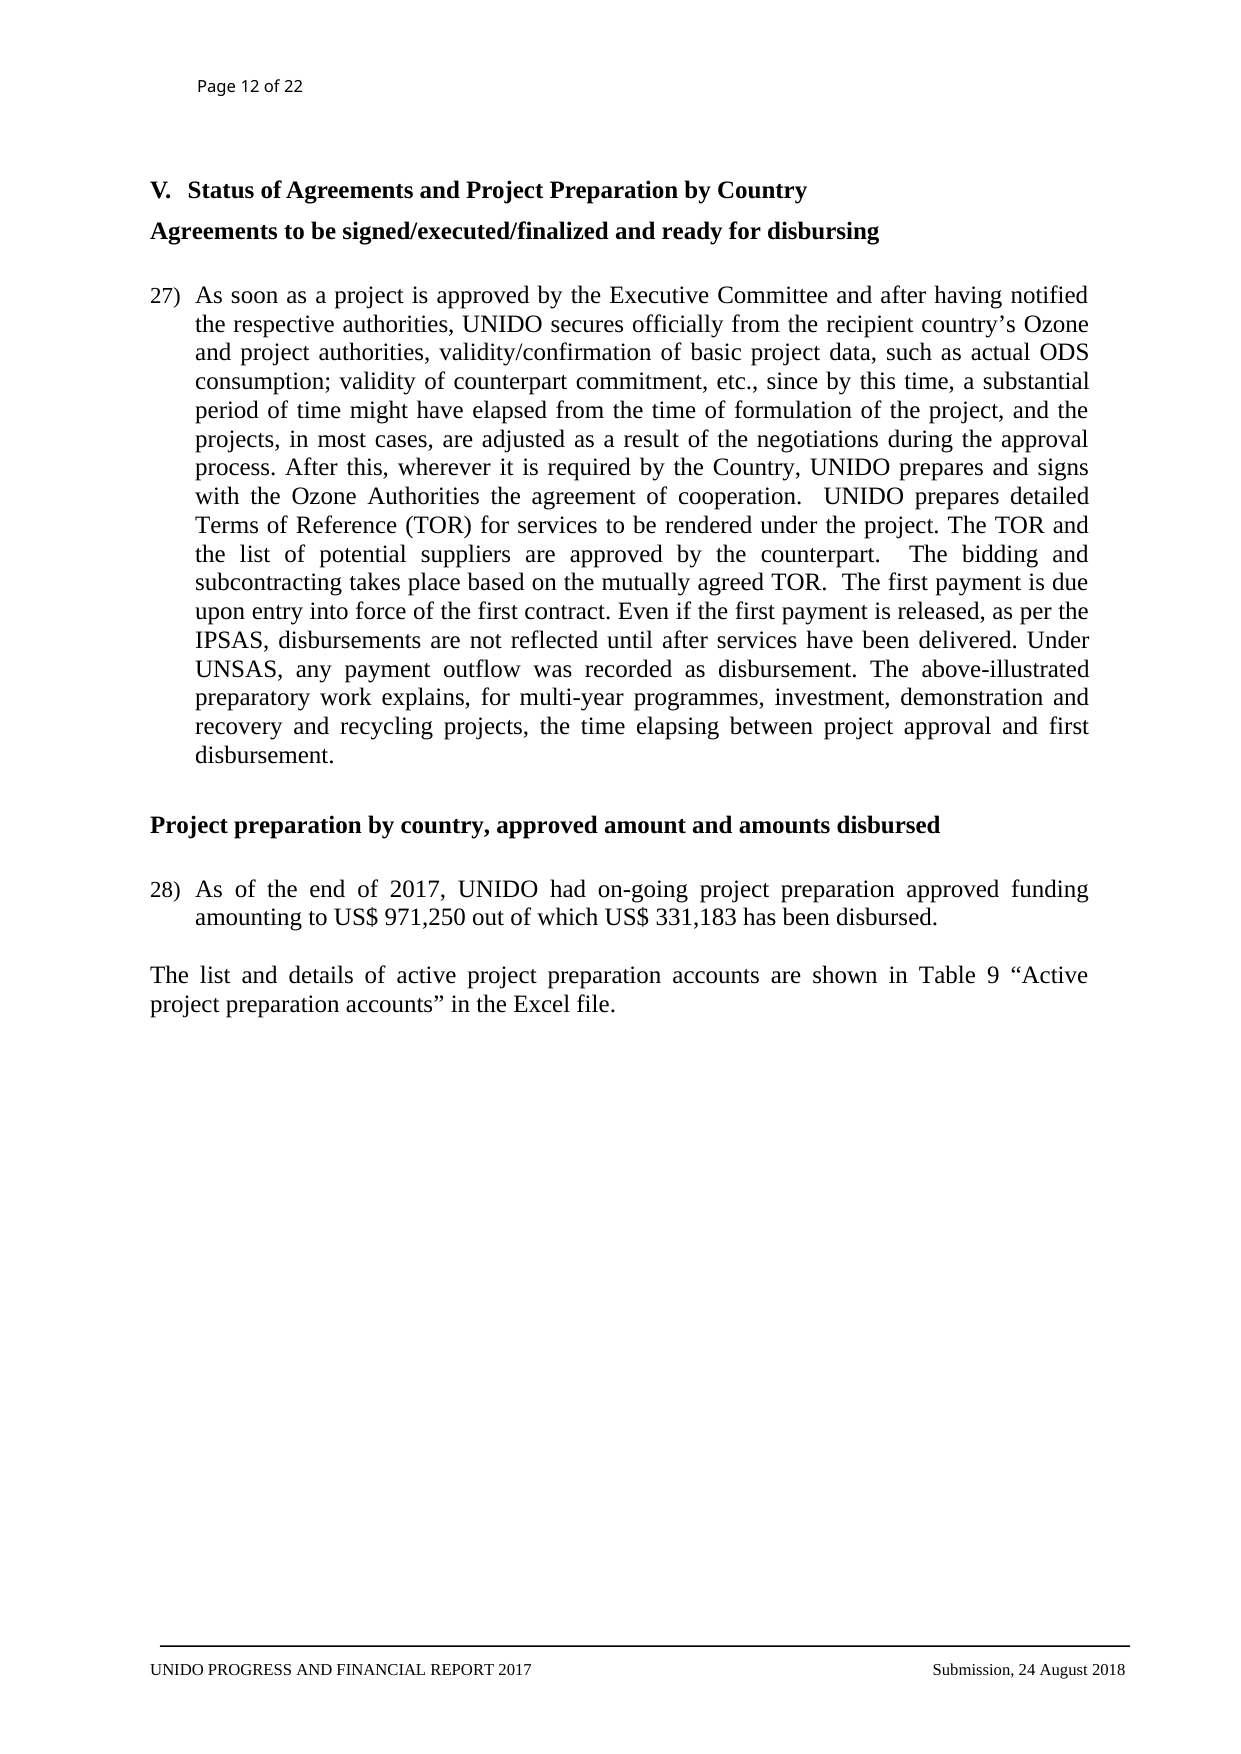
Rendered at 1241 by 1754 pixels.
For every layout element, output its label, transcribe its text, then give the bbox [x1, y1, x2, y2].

list As soon as a project is approved by the Executive Committee and after having notified the respective authorities, UNIDO secures officially from the recipient country’s Ozone and project authorities, validity/confirmation of basic project data, such as actual ODS consumption; validity of counterpart commitment, etc., since by this time, a substantial period of time might have elapsed from the time of formulation of the project, and the projects, in most cases, are adjusted as a result of the negotiations during the approval process. After this, wherever it is required by the Country, UNIDO prepares and signs with the Ozone Authorities the agreement of cooperation. UNIDO prepares detailed Terms of Reference (TOR) for services to be rendered under the project. The TOR and the list of potential suppliers are approved by the counterpart. The bidding and subcontracting takes place based on the mutually agreed TOR. The first payment is due upon entry into force of the first contract. Even if the first payment is released, as per the IPSAS, disbursements are not reflected until after services have been delivered. Under UNSAS, any payment outflow was recorded as disbursement. The above-illustrated preparatory work explains, for multi-year programmes, investment, demonstration and recovery and recycling projects, the time elapsing between project approval and first disbursement. [150, 280, 1090, 769]
subtitle Agreements to be signed/executed/finalized and ready for disbursing [150, 216, 1090, 245]
text The list and details of active project preparation accounts are shown in Table 9 “Active project preparation accounts” in the Excel file. [150, 960, 1090, 1017]
subtitle Project preparation by country, approved amount and amounts disbursed [150, 810, 1090, 839]
subtitle Status of Agreements and Project Preparation by Country [150, 175, 1090, 204]
list As of the end of 2017, UNIDO had on-going project preparation approved funding amounting to US$ 971,250 out of which US$ 331,183 has been disbursed. [150, 874, 1090, 931]
